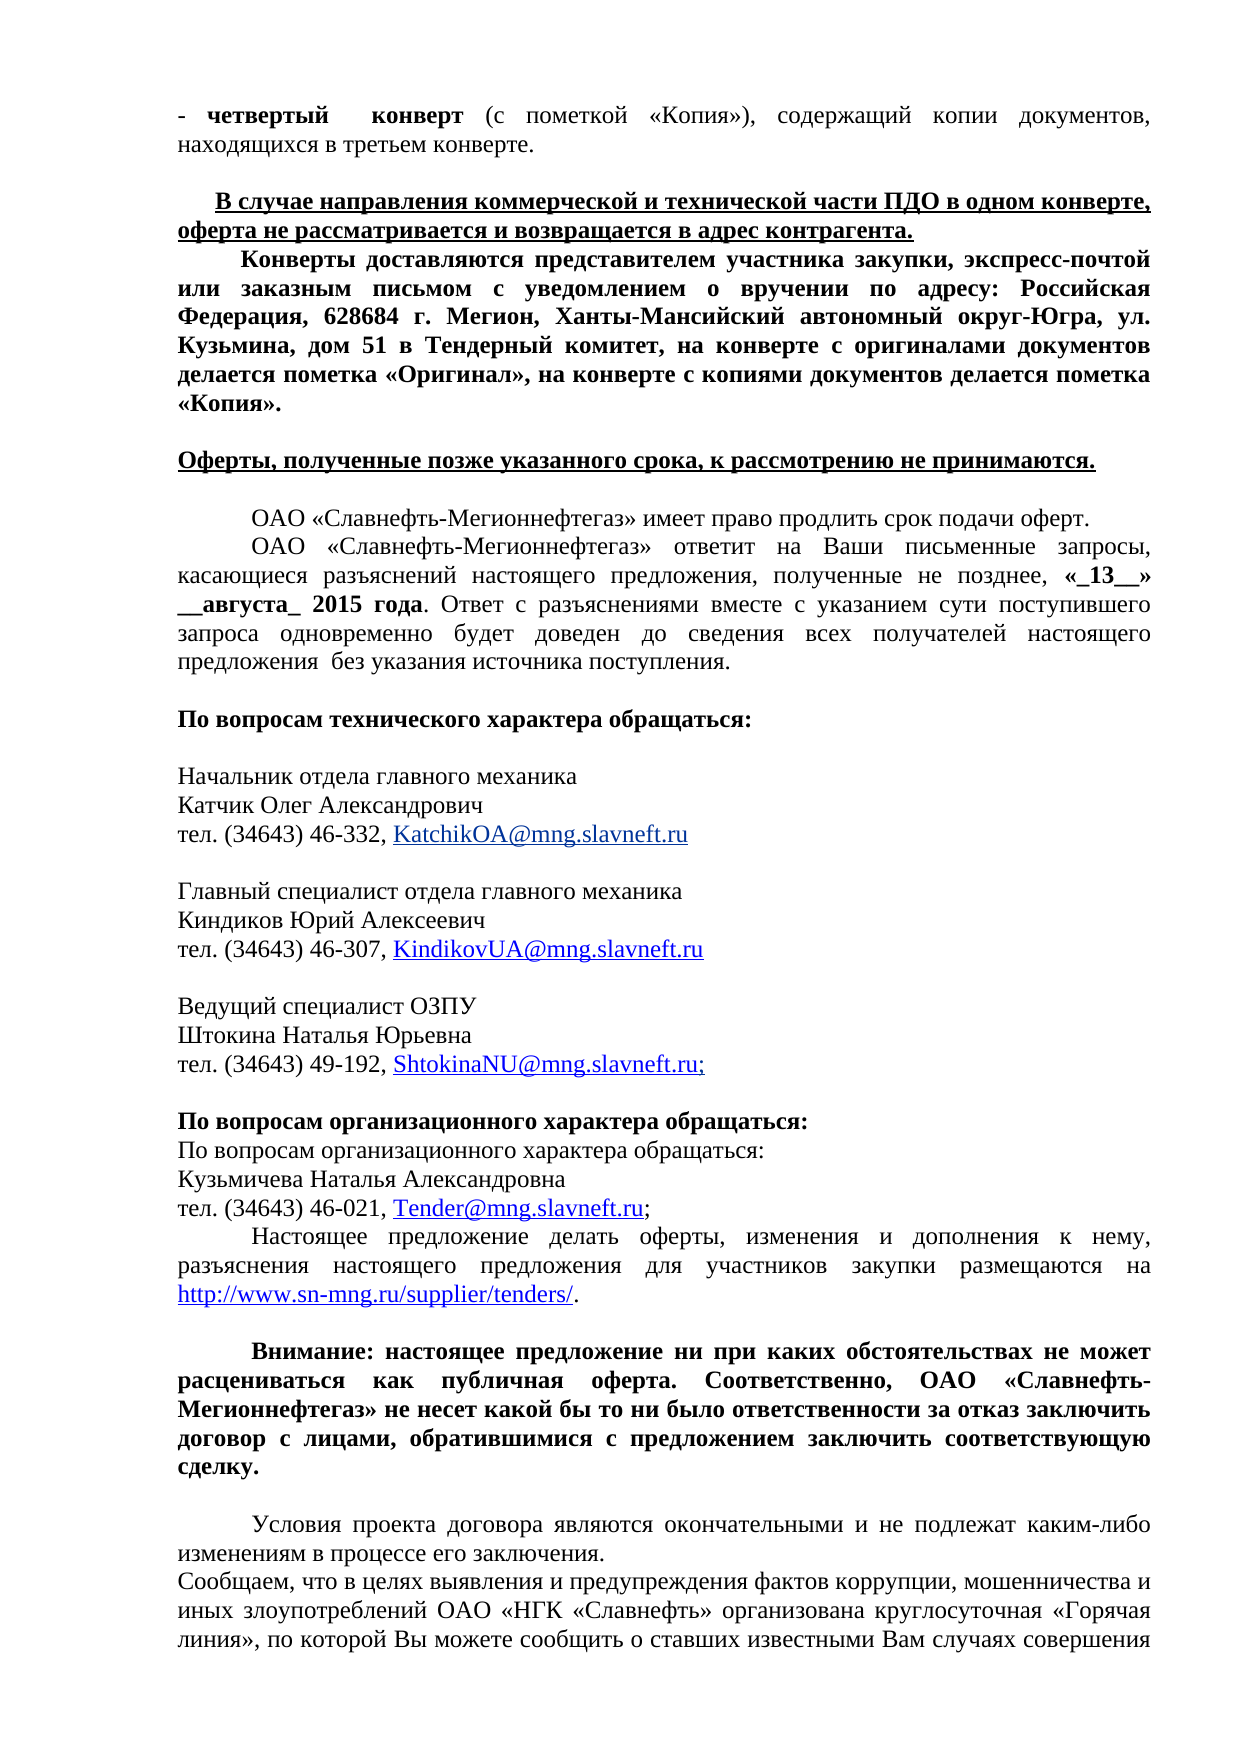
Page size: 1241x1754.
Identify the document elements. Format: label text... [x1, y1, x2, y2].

text Ведущий специалист ОЗПУ [177, 991, 1152, 1020]
text Начальник отдела главного механика [177, 761, 1152, 790]
text тел. (34643) 46-307, KindikovUA@mng.slavneft.ru [177, 934, 1152, 963]
text тел. (34643) 46-332, KatchikOA@mng.slavneft.ru [177, 819, 1152, 848]
text По вопросам технического характера обращаться: [177, 704, 1152, 733]
text ОАО «Славнефть-Мегионнефтегаз» ответит на Ваши письменные запросы, касающиеся разъяснений настоящего предложения, полученные не позднее, «_13__» __августа_ 2015 года. Ответ с разъяснениями вместе с указанием сути поступившего запроса одновременно будет доведен до сведения всех получателей настоящего предложения без указания источника поступления. [177, 531, 1152, 675]
text - четвертый конверт (с пометкой «Копия»), содержащий копии документов, находящихся в третьем конверте. [177, 100, 1152, 158]
text Внимание: настоящее предложение ни при каких обстоятельствах не может расцениваться как публичная оферта. Соответственно, ОАО «Славнефть-Мегионнефтегаз» не несет какой бы то ни было ответственности за отказ заключить договор с лицами, обратившимися с предложением заключить соответствующую сделку. [177, 1336, 1152, 1480]
text Настоящее предложение делать оферты, изменения и дополнения к нему, разъяснения настоящего предложения для участников закупки размещаются на http://www.sn-mng.ru/supplier/tenders/. [177, 1221, 1152, 1308]
text Штокина Наталья Юрьевна [177, 1020, 1152, 1049]
text Условия проекта договора являются окончательными и не подлежат каким-либо изменениям в процессе его заключения. [177, 1509, 1152, 1566]
text Главный специалист отдела главного механика [177, 876, 1152, 905]
text Конверты доставляются представителем участника закупки, экспресс-почтой или заказным письмом с уведомлением о вручении по адресу: Российская Федерация, 628684 г. Мегион, Ханты-Мансийский автономный округ-Югра, ул. Кузьмина, дом 51 в Тендерный комитет, на конверте с оригиналами документов делается пометка «Оригинал», на конверте с копиями документов делается пометка «Копия». [177, 244, 1152, 416]
text Катчик Олег Александрович [177, 790, 1152, 819]
text В случае направления коммерческой и технической части ПДО в одном конверте, оферта не рассматривается и возвращается в адрес контрагента. [177, 186, 1152, 244]
text По вопросам организационного характера обращаться: [177, 1106, 1152, 1135]
text Кузьмичева Наталья Александровна [177, 1164, 1152, 1193]
text Оферты, полученные позже указанного срока, к рассмотрению не принимаются. [177, 445, 1152, 474]
text ОАО «Славнефть-Мегионнефтегаз» имеет право продлить срок подачи оферт. [177, 503, 1152, 531]
text Киндиков Юрий Алексеевич [177, 905, 1152, 934]
text тел. (34643) 49-192, ShtokinaNU@mng.slavneft.ru; [177, 1049, 1152, 1078]
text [177, 1566, 1152, 1653]
text По вопросам организационного характера обращаться: [177, 1135, 1152, 1164]
text тел. (34643) 46-021, Tender@mng.slavneft.ru; [177, 1193, 1152, 1221]
